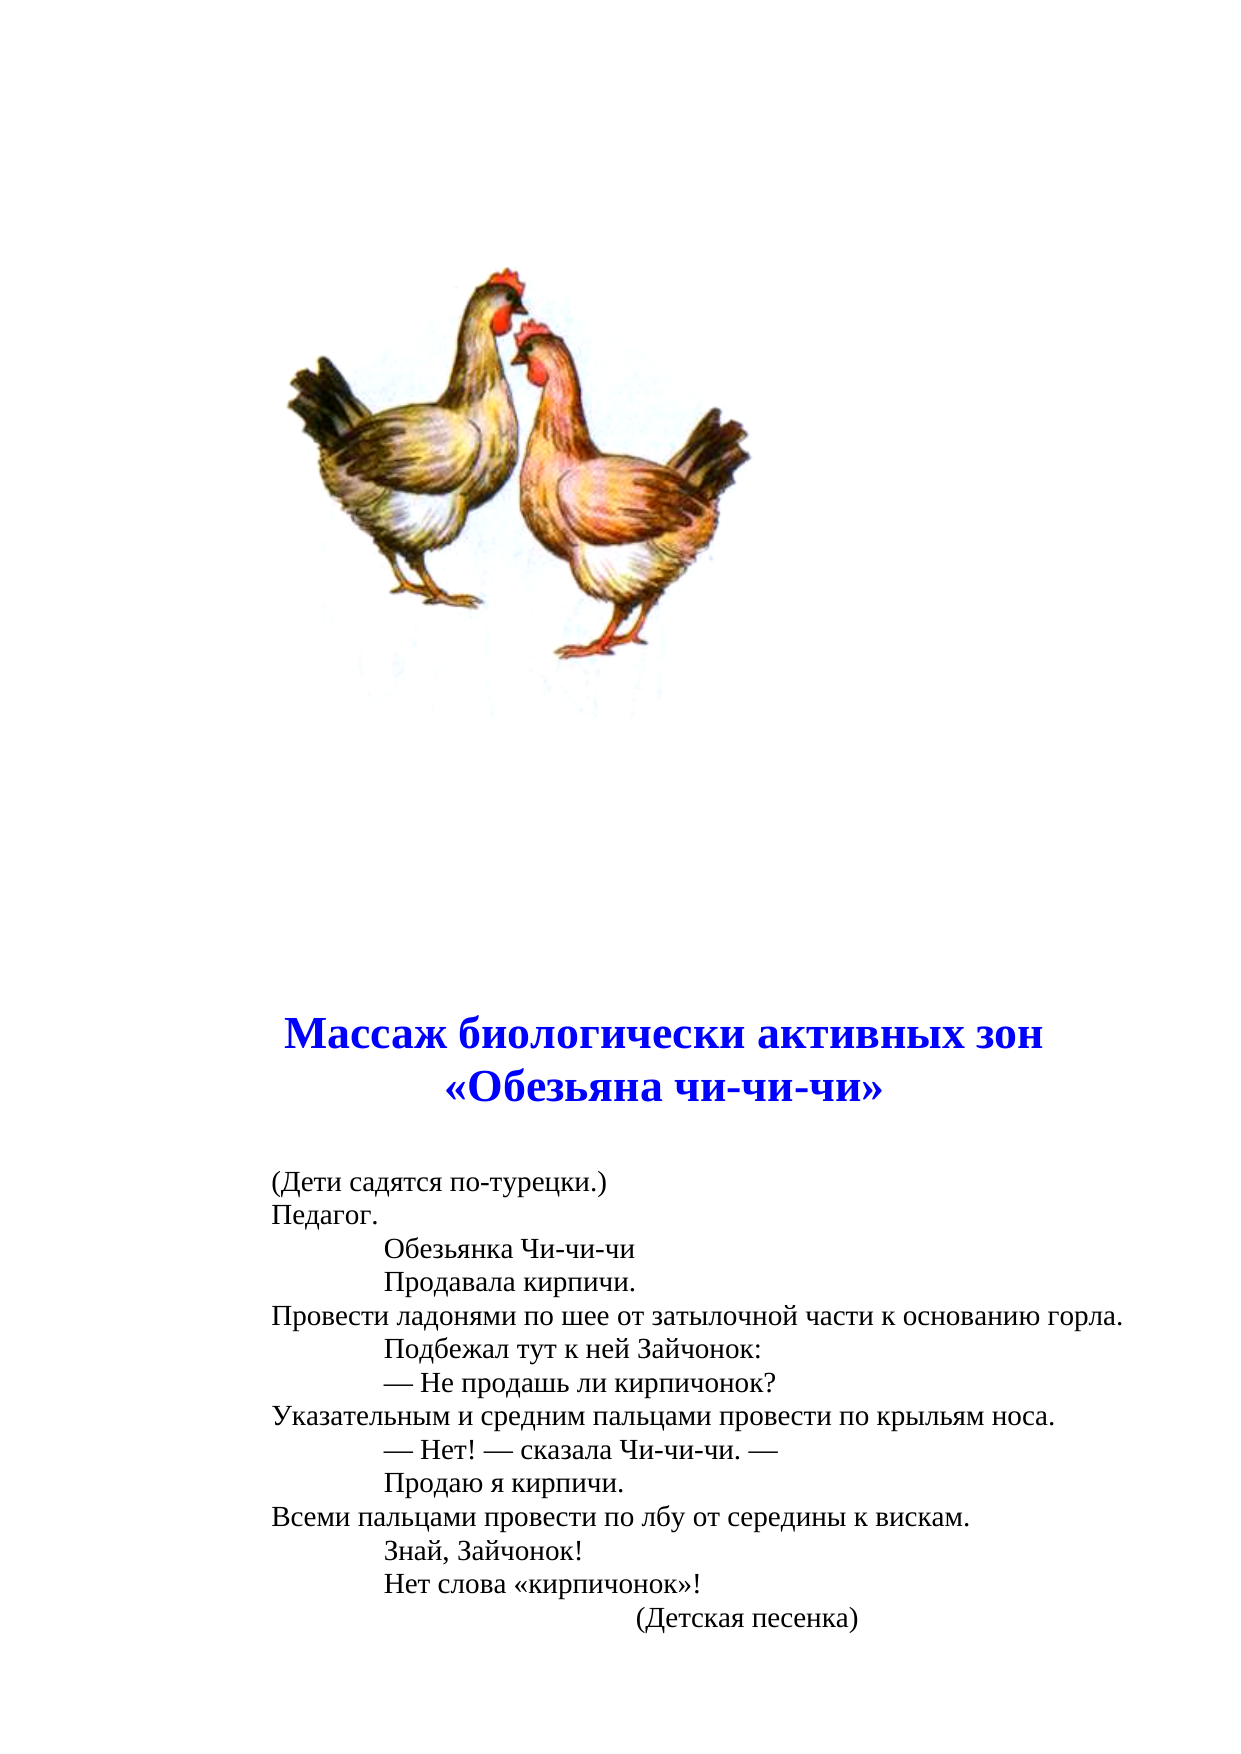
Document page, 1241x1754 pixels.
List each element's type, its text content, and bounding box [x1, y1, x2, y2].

text — Не продашь ли кирпичонок? [177, 1365, 1152, 1398]
text Продаю я кирпичи. [177, 1466, 1152, 1499]
text (Детская песенка) [177, 1600, 1152, 1633]
text Нет слова «кирпичонок»! [177, 1566, 1152, 1600]
text Всеми пальцами провести по лбу от середины к вискам. [177, 1499, 1152, 1533]
picture [271, 218, 803, 718]
text Продавала кирпичи. [177, 1264, 1152, 1298]
text Обезьянка Чи-чи-чи [177, 1231, 1152, 1264]
text Подбежал тут к ней Зайчонок: [177, 1331, 1152, 1365]
text Указательным и средним пальцами провести по крыльям носа. [177, 1398, 1152, 1432]
text Массаж биологически активных зон [177, 1006, 1152, 1058]
text — Нет! — сказала Чи-чи-чи. — [177, 1432, 1152, 1466]
text Провести ладонями по шее от затылочной части к основанию горла. [177, 1298, 1152, 1331]
text «Обезьяна чи-чи-чи» [177, 1058, 1152, 1111]
text Знай, Зайчонок! [177, 1533, 1152, 1566]
text Педагог. [177, 1197, 1152, 1231]
text (Дети садятся по-турецки.) [177, 1164, 1152, 1197]
